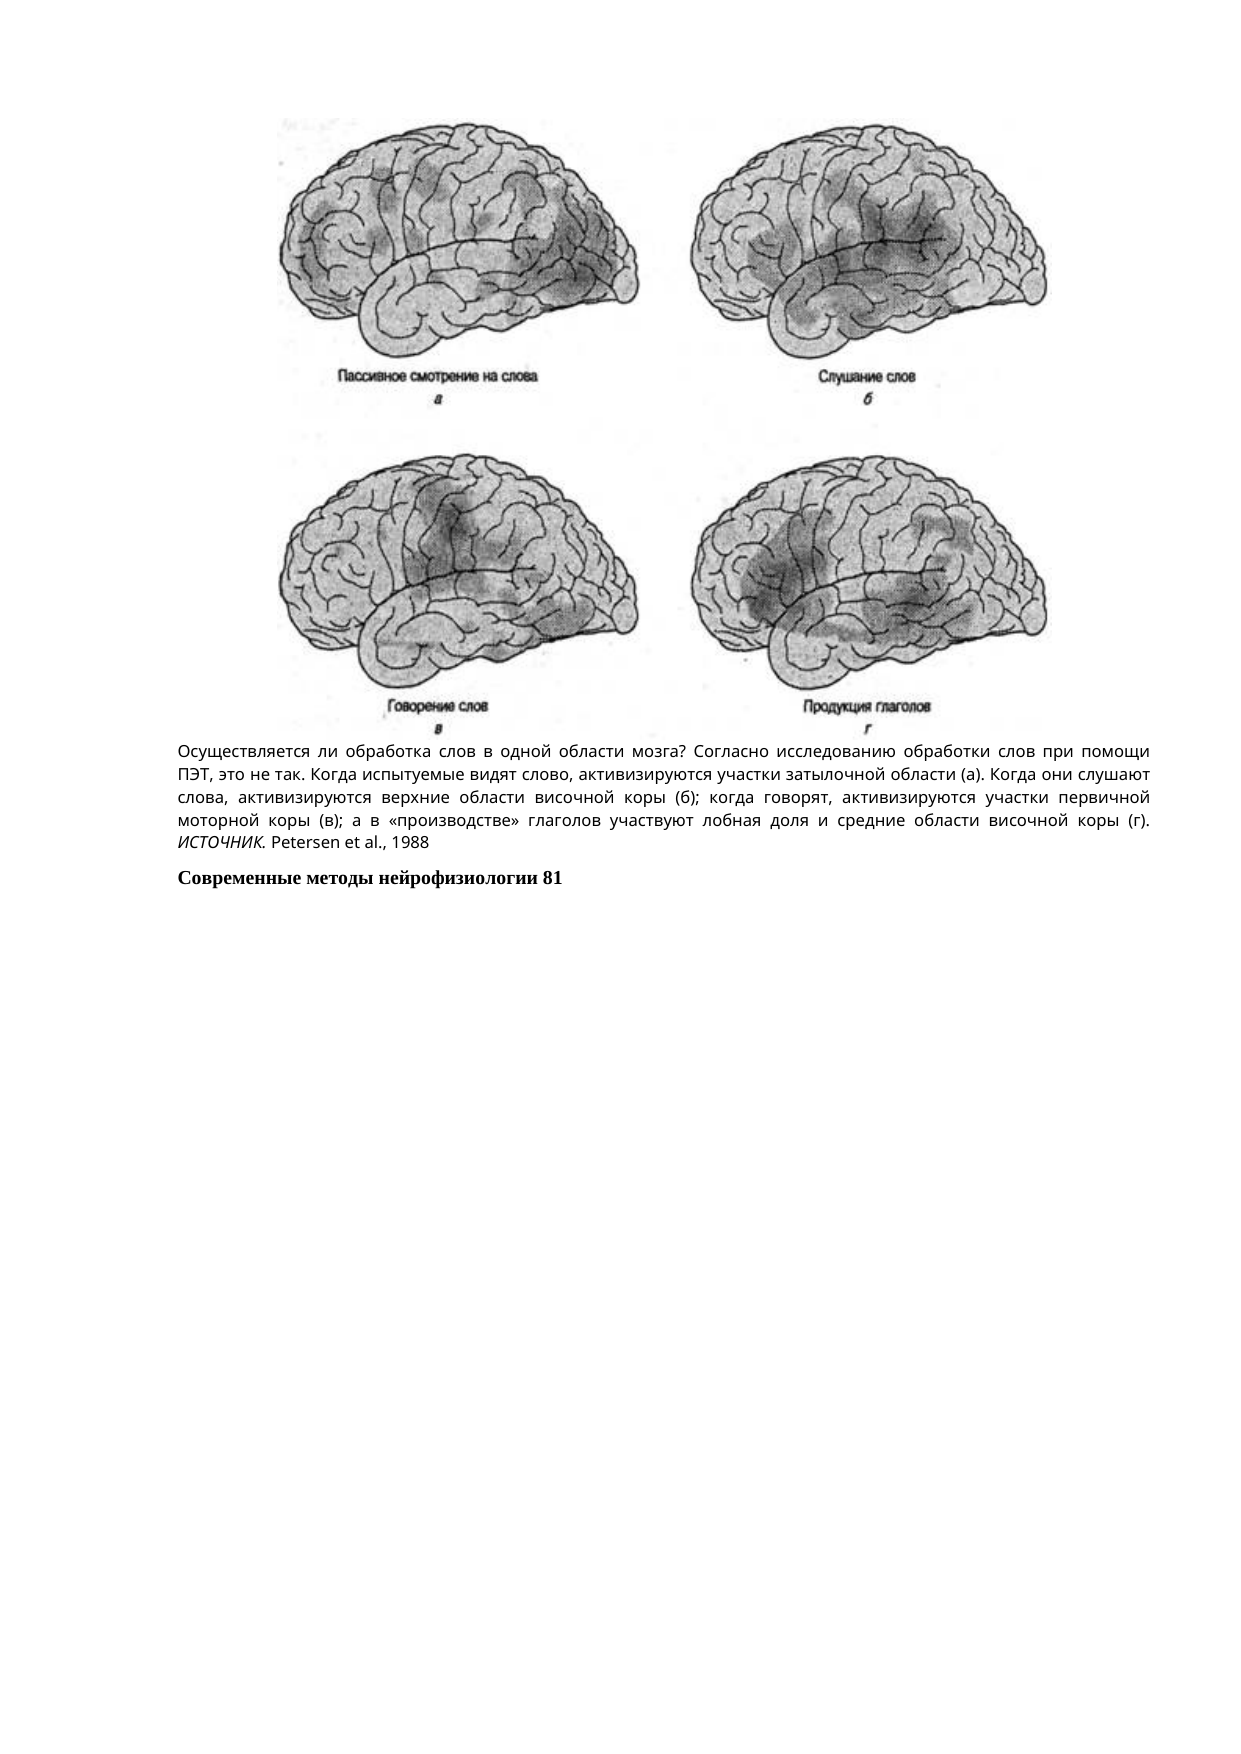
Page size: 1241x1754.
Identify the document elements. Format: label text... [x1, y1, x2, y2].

text Современные методы нейрофизиологии 81 [177, 866, 1152, 889]
picture [277, 118, 1052, 740]
text Осуществляется ли обработка слов в одной области мозга? Согласно исследованию обработки слов при помощи ПЭТ, это не так. Когда испытуемые видят слово, активизируются участки затылочной области (а). Когда они слушают слова, активизируются верхние области височной коры (б); когда говорят, активизируются участки первичной моторной коры (в); а в «производстве» глаголов участвуют лобная доля и средние области височной коры (г). Источник. Petersen et al., 1988 [177, 740, 1152, 854]
